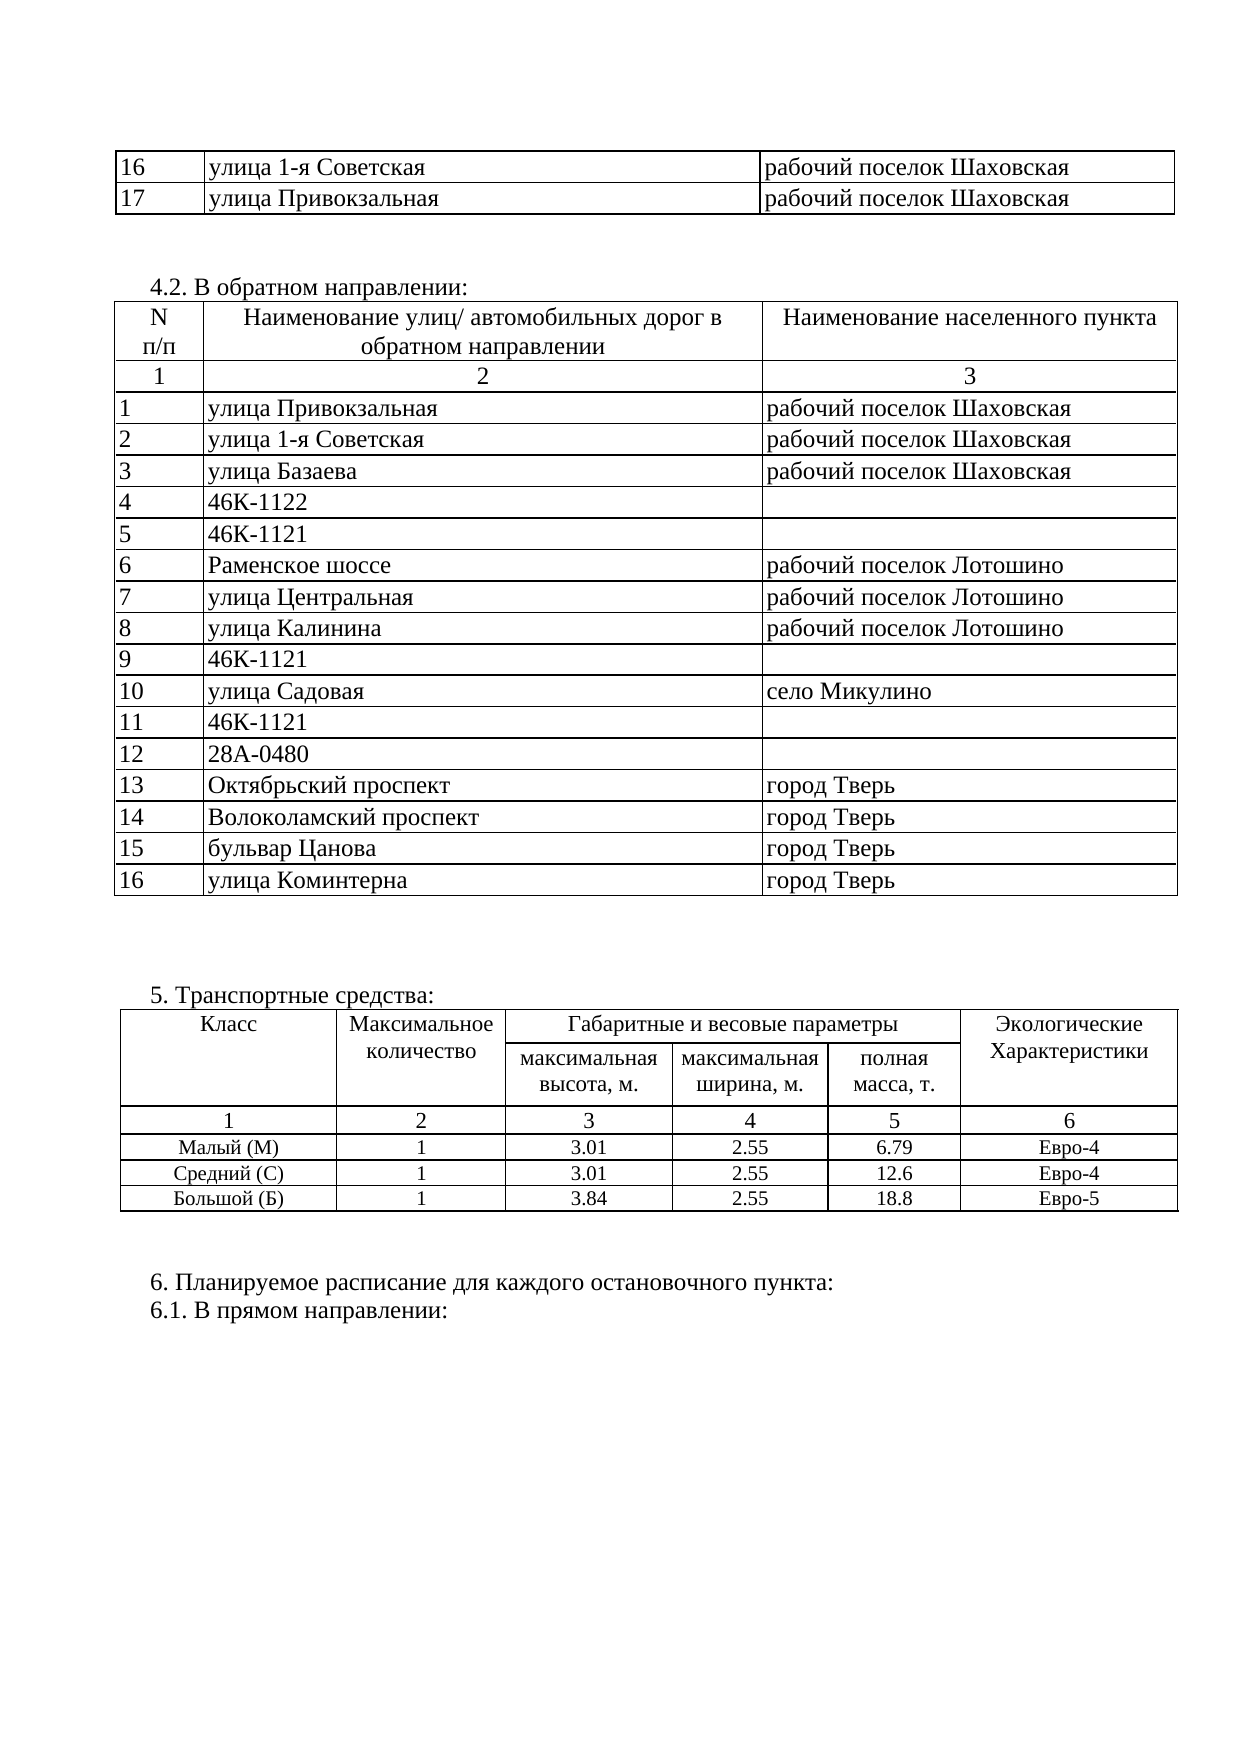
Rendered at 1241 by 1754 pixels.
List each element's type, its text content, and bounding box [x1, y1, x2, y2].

table_cell 3.01 [506, 1135, 672, 1159]
table_cell рабочий поселок Шаховская [763, 391, 1177, 423]
table_cell рабочий поселок Шаховская [763, 423, 1177, 454]
table_cell 1 [337, 1135, 505, 1159]
table_cell 17 [117, 183, 204, 213]
table_cell город Тверь [763, 769, 1177, 800]
table_cell 4 [673, 1107, 827, 1133]
table_cell 5 [829, 1107, 960, 1133]
table_cell 16 [115, 864, 203, 894]
table_cell 6 [961, 1107, 1177, 1133]
table_cell максимальная высота, м. [506, 1044, 672, 1105]
table_cell 2.55 [673, 1135, 827, 1159]
table_cell 1 [337, 1161, 505, 1184]
table_cell 5 [115, 518, 203, 548]
table_cell улица Коминтерна [204, 865, 762, 894]
table_cell [763, 737, 1177, 769]
table_cell Раменское шоссе [204, 550, 762, 580]
table_cell 1 [115, 361, 203, 391]
table_header Класс [121, 1010, 336, 1105]
table_cell Евро-4 [961, 1161, 1177, 1184]
table_cell рабочий поселок Шаховская [761, 183, 1174, 213]
table_cell 12.6 [829, 1161, 960, 1184]
table_cell 28А-0480 [204, 739, 762, 769]
table_cell 2.55 [673, 1161, 827, 1184]
table_header Максимальное количество [337, 1010, 505, 1105]
table_cell рабочий поселок Шаховская [763, 454, 1177, 486]
table_cell 46К-1121 [204, 707, 762, 737]
table_cell 3.84 [506, 1186, 672, 1210]
table_cell [763, 486, 1177, 517]
text 4.2. В обратном направлении: [150, 272, 1090, 301]
table_cell улица Калинина [204, 613, 762, 643]
table_cell 13 [115, 770, 203, 800]
table_cell улица Центральная [204, 582, 762, 611]
table_cell улица Привокзальная [204, 393, 762, 423]
table_cell 3 [763, 360, 1177, 391]
text 5. Транспортные средства: [150, 980, 1090, 1009]
table_cell максимальная ширина, м. [673, 1044, 827, 1105]
table_cell рабочий поселок Лотошино [763, 611, 1177, 643]
table_cell город Тверь [763, 800, 1177, 832]
text 6. Планируемое расписание для каждого остановочного пункта: [150, 1267, 1090, 1296]
table_cell полная масса, т. [829, 1044, 960, 1105]
table_cell 1 [115, 392, 203, 423]
table_cell 46К-1121 [204, 645, 762, 674]
table_cell 1 [337, 1186, 505, 1210]
table_cell 10 [115, 675, 203, 706]
table_header Наименование населенного пункта [763, 302, 1177, 360]
table_cell 11 [115, 707, 203, 737]
table_cell 8 [115, 613, 203, 643]
table_cell Октябрьский проспект [204, 770, 762, 800]
table_cell 1 [121, 1107, 336, 1133]
table_cell 12 [115, 738, 203, 769]
table_cell улица 1-я Советская [204, 424, 762, 454]
table_cell 2 [204, 361, 762, 391]
text 6.1. В прямом направлении: [150, 1296, 1090, 1324]
table_cell 16 [117, 152, 204, 181]
table_cell Евро-4 [961, 1135, 1177, 1159]
table_cell Малый (М) [121, 1135, 336, 1159]
table_cell 7 [115, 581, 203, 611]
table_cell 46К-1122 [204, 487, 762, 517]
table_cell Евро-5 [961, 1186, 1177, 1210]
table_cell улица Садовая [204, 676, 762, 706]
table_cell 6 [115, 550, 203, 580]
table_header Наименование улиц/ автомобильных дорог в обратном направлении [204, 302, 762, 360]
table_cell 2.55 [673, 1186, 827, 1210]
table_cell улица Привокзальная [205, 183, 759, 213]
table_cell [763, 706, 1177, 737]
table_cell Волоколамский проспект [204, 802, 762, 832]
table_cell 3.01 [506, 1161, 672, 1184]
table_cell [761, 152, 1174, 181]
table_header Экологические Характеристики [961, 1010, 1177, 1105]
table_cell бульвар Цанова [204, 833, 762, 863]
table_header N п/п [115, 302, 203, 360]
table_cell город Тверь [763, 863, 1177, 894]
table_cell город Тверь [763, 832, 1177, 863]
table_cell 4 [115, 487, 203, 517]
table_cell рабочий поселок Лотошино [763, 580, 1177, 611]
table_header Габаритные и весовые параметры [506, 1010, 960, 1042]
table_cell 6.79 [829, 1135, 960, 1159]
table_cell 14 [115, 801, 203, 832]
table_cell 46К-1121 [204, 519, 762, 548]
table_cell 18.8 [829, 1186, 960, 1210]
table_cell улица Базаева [204, 456, 762, 486]
table_cell Большой (Б) [121, 1186, 336, 1210]
table_cell 3 [115, 455, 203, 486]
table_cell улица 1-я Советская [205, 152, 759, 181]
table_cell рабочий поселок Лотошино [763, 549, 1177, 580]
table_cell [763, 643, 1177, 674]
table_cell село Микулино [763, 674, 1177, 706]
table_cell 9 [115, 644, 203, 674]
table_cell 15 [115, 833, 203, 863]
table_cell 3 [506, 1107, 672, 1133]
table_cell Средний (С) [121, 1161, 336, 1184]
table_cell [763, 517, 1177, 548]
table_cell 2 [337, 1107, 505, 1133]
table_cell 2 [115, 424, 203, 454]
